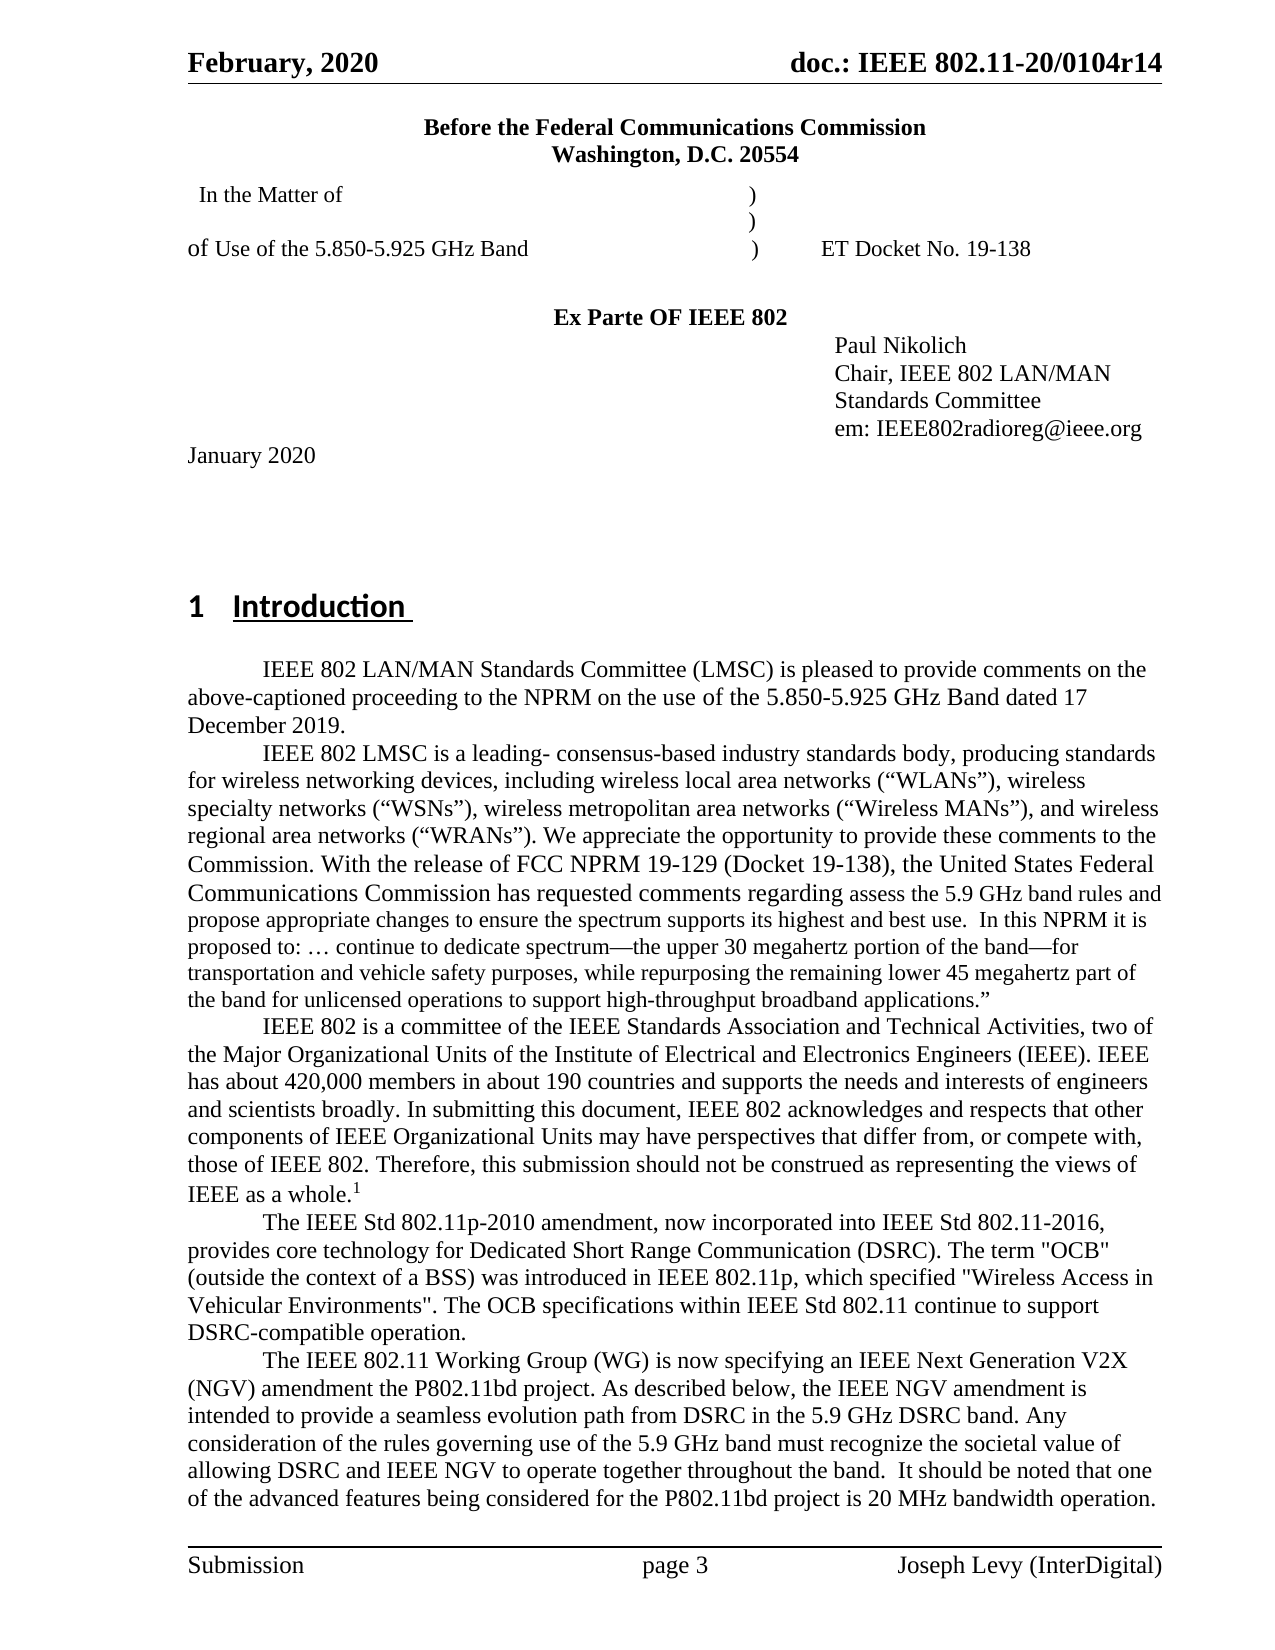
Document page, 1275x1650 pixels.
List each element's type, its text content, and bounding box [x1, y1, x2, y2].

text of Use of the 5.850-5.925 GHz Band ) ET Docket No. 19-138 [187, 233, 1038, 262]
text January 2020 [187, 441, 1162, 469]
text The IEEE Std 802.11p-2010 amendment, now incorporated into IEEE Std 802.11-2016, provides core technology for Dedicated Short Range Communication (DSRC). The term "OCB" (outside the context of a BSS) was introduced in IEEE 802.11p, which specified "Wireless Access in Vehicular Environments". The OCB specifications within IEEE Std 802.11 continue to support DSRC-compatible operation. [187, 1208, 1162, 1346]
subtitle Introduction [187, 585, 1162, 626]
text IEEE 802 is a committee of the IEEE Standards Association and Technical Activities, two of the Major Organizational Units of the Institute of Electrical and Electronics Engineers (IEEE). IEEE has about 420,000 members in about 190 countries and supports the needs and interests of engineers and scientists broadly. In submitting this document, IEEE 802 acknowledges and respects that other components of IEEE Organizational Units may have perspectives that differ from, or compete with, those of IEEE 802. Therefore, this submission should not be construed as representing the views of IEEE as a whole.1 [187, 1012, 1162, 1208]
text em: IEEE802radioreg@ieee.org [834, 414, 1162, 441]
text IEEE 802 LAN/MAN Standards Committee (LMSC) is pleased to provide comments on the above-captioned proceeding to the NPRM on the use of the 5.850-5.925 GHz Band dated 17 December 2019. [187, 655, 1162, 739]
text Ex Parte OF IEEE 802 [178, 303, 1162, 331]
text Paul Nikolich [834, 331, 1162, 359]
text Washington, D.C. 20554 [187, 140, 1162, 168]
text In the Matter of ) [199, 181, 1162, 207]
text IEEE 802 LMSC is a leading- consensus-based industry standards body, producing standards for wireless networking devices, including wireless local area networks (“WLANs”), wireless specialty networks (“WSNs”), wireless metropolitan area networks (“Wireless MANs”), and wireless regional area networks (“WRANs”). We appreciate the opportunity to provide these comments to the Commission. With the release of FCC NPRM 19-129 (Docket 19-138), the United States Federal Communications Commission has requested comments regarding assess the 5.9 GHz band rules and propose appropriate changes to ensure the spectrum supports its highest and best use. In this NPRM it is proposed to: … continue to dedicate spectrum—the upper 30 megahertz portion of the band—for transportation and vehicle safety purposes, while repurposing the remaining lower 45 megahertz part of the band for unlicensed operations to support high-throughput broadband applications.” [187, 739, 1162, 1012]
text Before the Federal Communications Commission [187, 112, 1162, 140]
text Chair, IEEE 802 LAN/MAN Standards Committee [834, 359, 1162, 414]
text ) [341, 207, 1162, 233]
